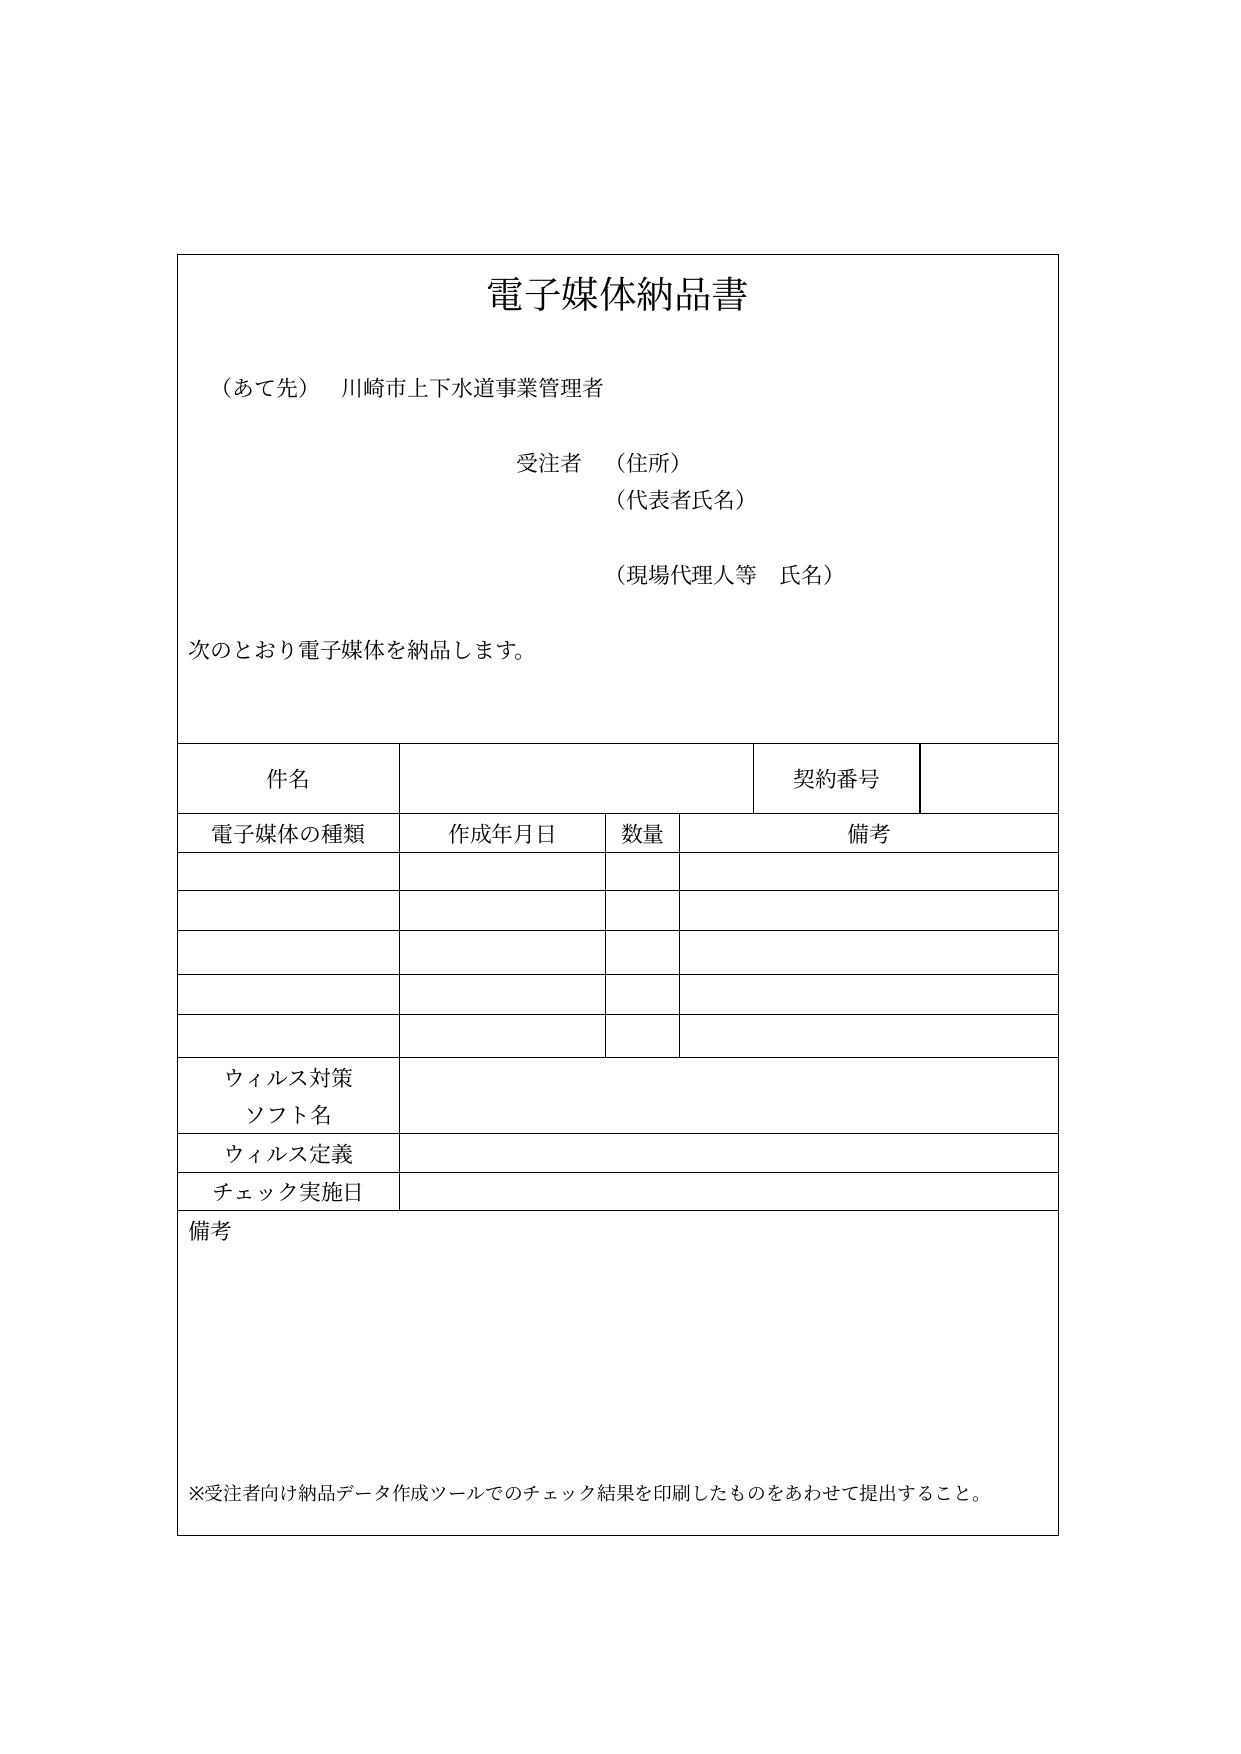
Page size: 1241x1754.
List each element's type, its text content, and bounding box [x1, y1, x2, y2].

table_cell [400, 1134, 1058, 1172]
table_cell [606, 891, 679, 930]
table_cell 数量 [606, 814, 679, 852]
table_cell [921, 744, 1058, 813]
table_cell ウィルス対策 ソフト名 [178, 1058, 399, 1133]
table_cell [400, 1173, 1058, 1210]
table_cell [178, 891, 399, 930]
table_cell [400, 744, 753, 813]
table_cell [680, 1015, 1058, 1057]
table_cell 件名 [178, 744, 399, 813]
table_cell [178, 931, 399, 973]
table_cell ウィルス定義 [178, 1134, 399, 1172]
table_cell [178, 975, 399, 1014]
table_cell 備考 [680, 814, 1058, 852]
table_header 電子媒体納品書 （あて先） 川崎市上下水道事業管理者 受注者 （住所） （代表者氏名） （現場代理人等 氏名） 次のとおり電子媒体を納品します。 [178, 255, 1058, 743]
table_cell チェック実施日 [178, 1173, 399, 1210]
table_cell [606, 1015, 679, 1057]
table_cell [680, 975, 1058, 1014]
table_cell 契約番号 [754, 744, 919, 813]
table_cell [400, 931, 605, 973]
table_cell 電子媒体の種類 [178, 814, 399, 852]
table_cell [178, 853, 399, 890]
table_cell [400, 1058, 1058, 1133]
table_cell [400, 853, 605, 890]
table_cell [606, 853, 679, 890]
table_cell [606, 931, 679, 973]
table_cell [400, 891, 605, 930]
table_cell [400, 975, 605, 1014]
table_cell [680, 931, 1058, 973]
table_cell [680, 853, 1058, 890]
table_cell [178, 1015, 399, 1057]
table_cell [606, 975, 679, 1014]
table_cell [400, 1015, 605, 1057]
table_cell 備考 ※受注者向け納品データ作成ツールでのチェック結果を印刷したものをあわせて提出すること。 [178, 1211, 1058, 1534]
table_cell 作成年月日 [400, 814, 605, 852]
table_cell [680, 891, 1058, 930]
